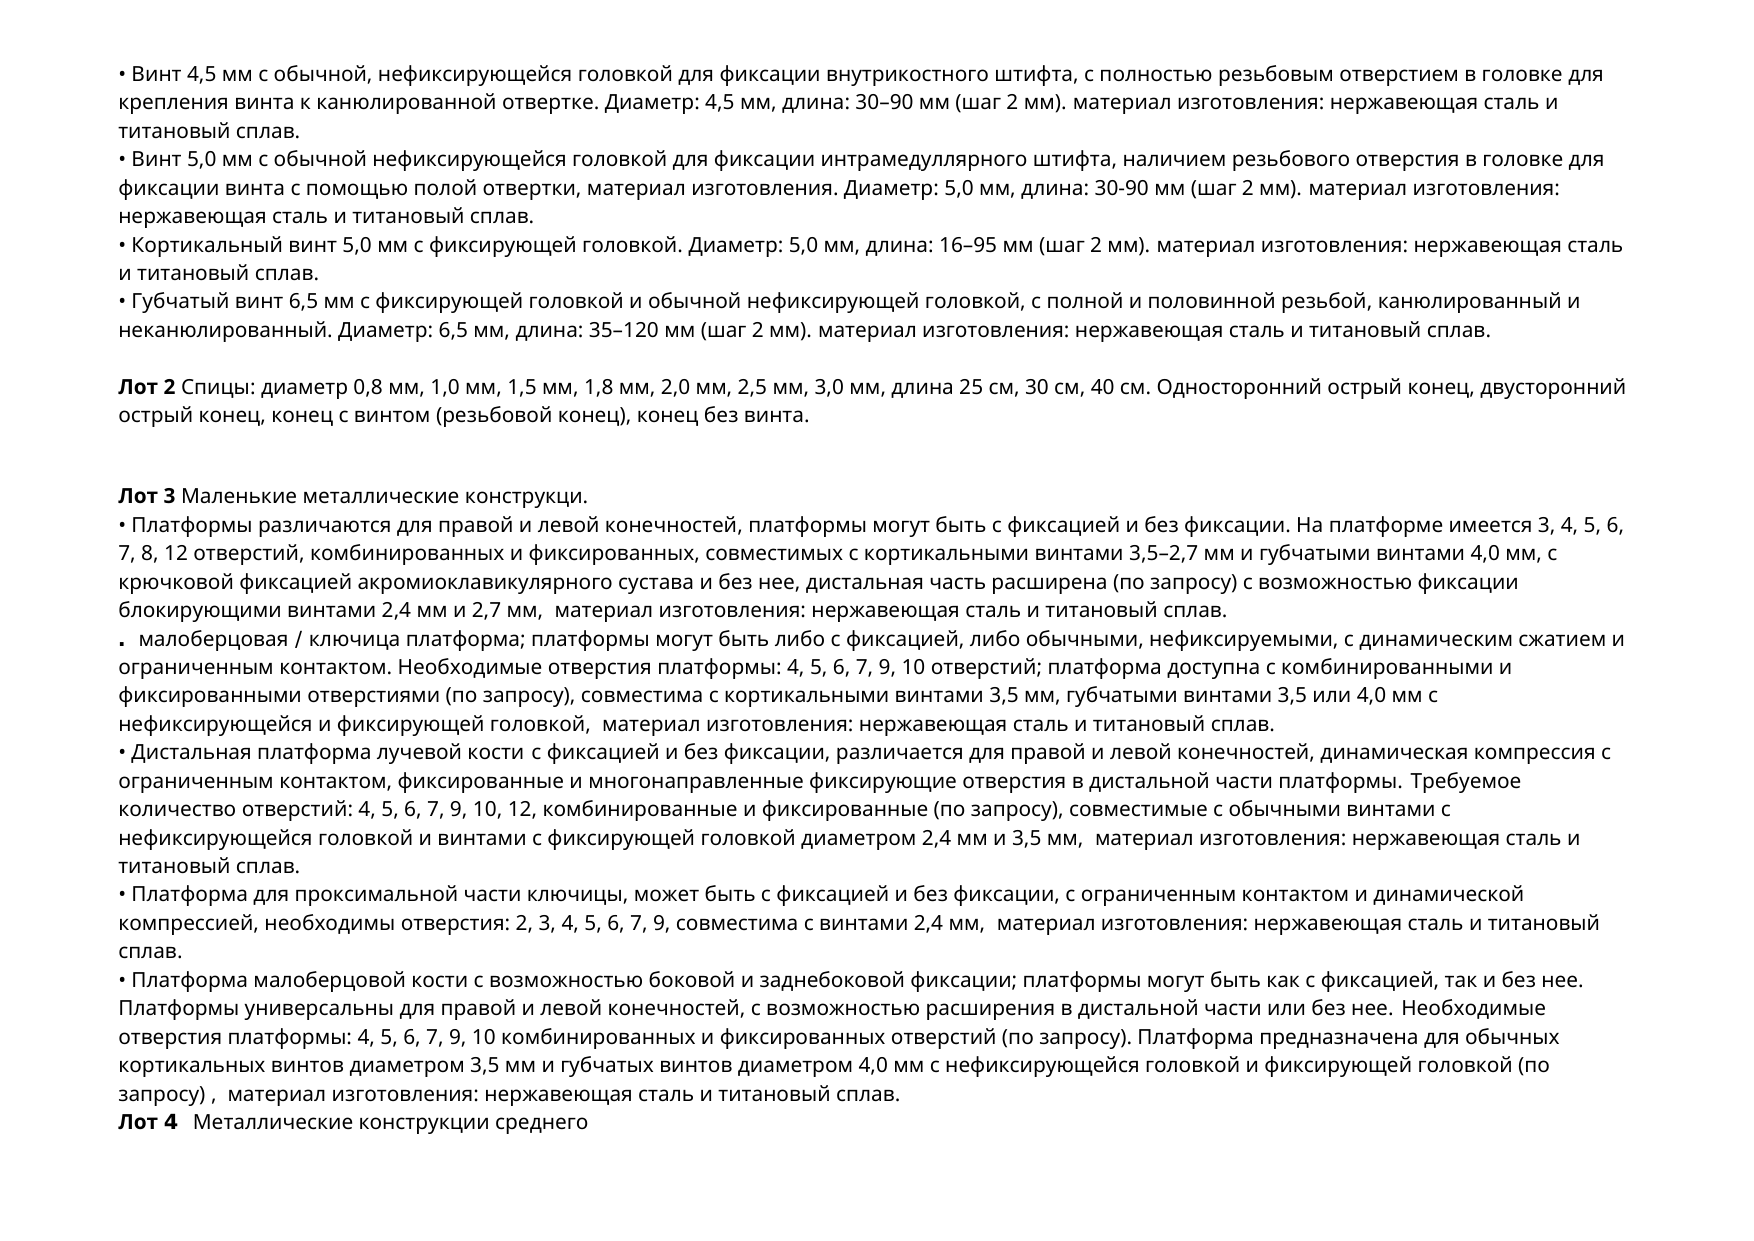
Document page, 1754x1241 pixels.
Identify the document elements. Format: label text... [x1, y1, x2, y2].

text Лот 4 Металлические конструкции среднего [118, 1107, 1636, 1136]
text • Кортикальный винт 5,0 мм с фиксирующей головкой. Диаметр: 5,0 мм, длина: 16–95 мм (шаг 2 мм). материал изготовления: нержавеющая сталь и титановый сплав. [118, 230, 1636, 287]
text Лот 3 Маленькие металлические конструкци. [118, 481, 1636, 510]
text Лот 2 Спицы: диаметр 0,8 мм, 1,0 мм, 1,5 мм, 1,8 мм, 2,0 мм, 2,5 мм, 3,0 мм, длина 25 см, 30 см, 40 см. Односторонний острый конец, двусторонний острый конец, конец с винтом (резьбовой конец), конец без винта. [118, 372, 1636, 429]
text • Платформа для проксимальной части ключицы, может быть с фиксацией и без фиксации, с ограниченным контактом и динамической компрессией, необходимы отверстия: 2, 3, 4, 5, 6, 7, 9, совместима с винтами 2,4 мм, материал изготовления: нержавеющая сталь и титановый сплав. [118, 879, 1636, 965]
text ․ малоберцовая / ключица платформа; платформы могут быть либо с фиксацией, либо обычными, нефиксируемыми, с динамическим сжатием и ограниченным контактом. Необходимые отверстия платформы: 4, 5, 6, 7, 9, 10 отверстий; платформа доступна с комбинированными и фиксированными отверстиями (по запросу), совместима с кортикальными винтами 3,5 мм, губчатыми винтами 3,5 или 4,0 мм с нефиксирующейся и фиксирующей головкой, материал изготовления: нержавеющая сталь и титановый сплав. [118, 624, 1636, 737]
text • Дистальная платформа лучевой кости с фиксацией и без фиксации, различается для правой и левой конечностей, динамическая компрессия с ограниченным контактом, фиксированные и многонаправленные фиксирующие отверстия в дистальной части платформы. Требуемое количество отверстий: 4, 5, 6, 7, 9, 10, 12, комбинированные и фиксированные (по запросу), совместимые с обычными винтами с нефиксирующейся головкой и винтами с фиксирующей головкой диаметром 2,4 мм и 3,5 мм, материал изготовления: нержавеющая сталь и титановый сплав. [118, 737, 1636, 879]
text • Винт 4,5 мм с обычной, нефиксирующейся головкой для фиксации внутрикостного штифта, с полностью резьбовым отверстием в головке для крепления винта к канюлированной отвертке. Диаметр: 4,5 мм, длина: 30–90 мм (шаг 2 мм). материал изготовления: нержавеющая сталь и титановый сплав. [118, 59, 1636, 144]
text • Платформа малоберцовой кости с возможностью боковой и заднебоковой фиксации; платформы могут быть как с фиксацией, так и без нее. Платформы универсальны для правой и левой конечностей, с возможностью расширения в дистальной части или без нее. Необходимые отверстия платформы: 4, 5, 6, 7, 9, 10 комбинированных и фиксированных отверстий (по запросу). Платформа предназначена для обычных кортикальных винтов диаметром 3,5 мм и губчатых винтов диаметром 4,0 мм с нефиксирующейся головкой и фиксирующей головкой (по запросу) , материал изготовления: нержавеющая сталь и титановый сплав. [118, 965, 1636, 1107]
text • Платформы различаются для правой и левой конечностей, платформы могут быть с фиксацией и без фиксации. На платформе имеется 3, 4, 5, 6, 7, 8, 12 отверстий, комбинированных и фиксированных, совместимых с кортикальными винтами 3,5–2,7 мм и губчатыми винтами 4,0 мм, с крючковой фиксацией акромиоклавикулярного сустава и без нее, дистальная часть расширена (по запросу) с возможностью фиксации блокирующими винтами 2,4 мм и 2,7 мм, материал изготовления: нержавеющая сталь и титановый сплав. [118, 510, 1636, 624]
text • Губчатый винт 6,5 мм с фиксирующей головкой и обычной нефиксирующей головкой, с полной и половинной резьбой, канюлированный и неканюлированный. Диаметр: 6,5 мм, длина: 35–120 мм (шаг 2 мм). материал изготовления: нержавеющая сталь и титановый сплав. [118, 287, 1636, 343]
text • Винт 5,0 мм с обычной нефиксирующейся головкой для фиксации интрамедуллярного штифта, наличием резьбового отверстия в головке для фиксации винта с помощью полой отвертки, материал изготовления. Диаметр: 5,0 мм, длина: 30-90 мм (шаг 2 мм). материал изготовления: нержавеющая сталь и титановый сплав. [118, 144, 1636, 230]
